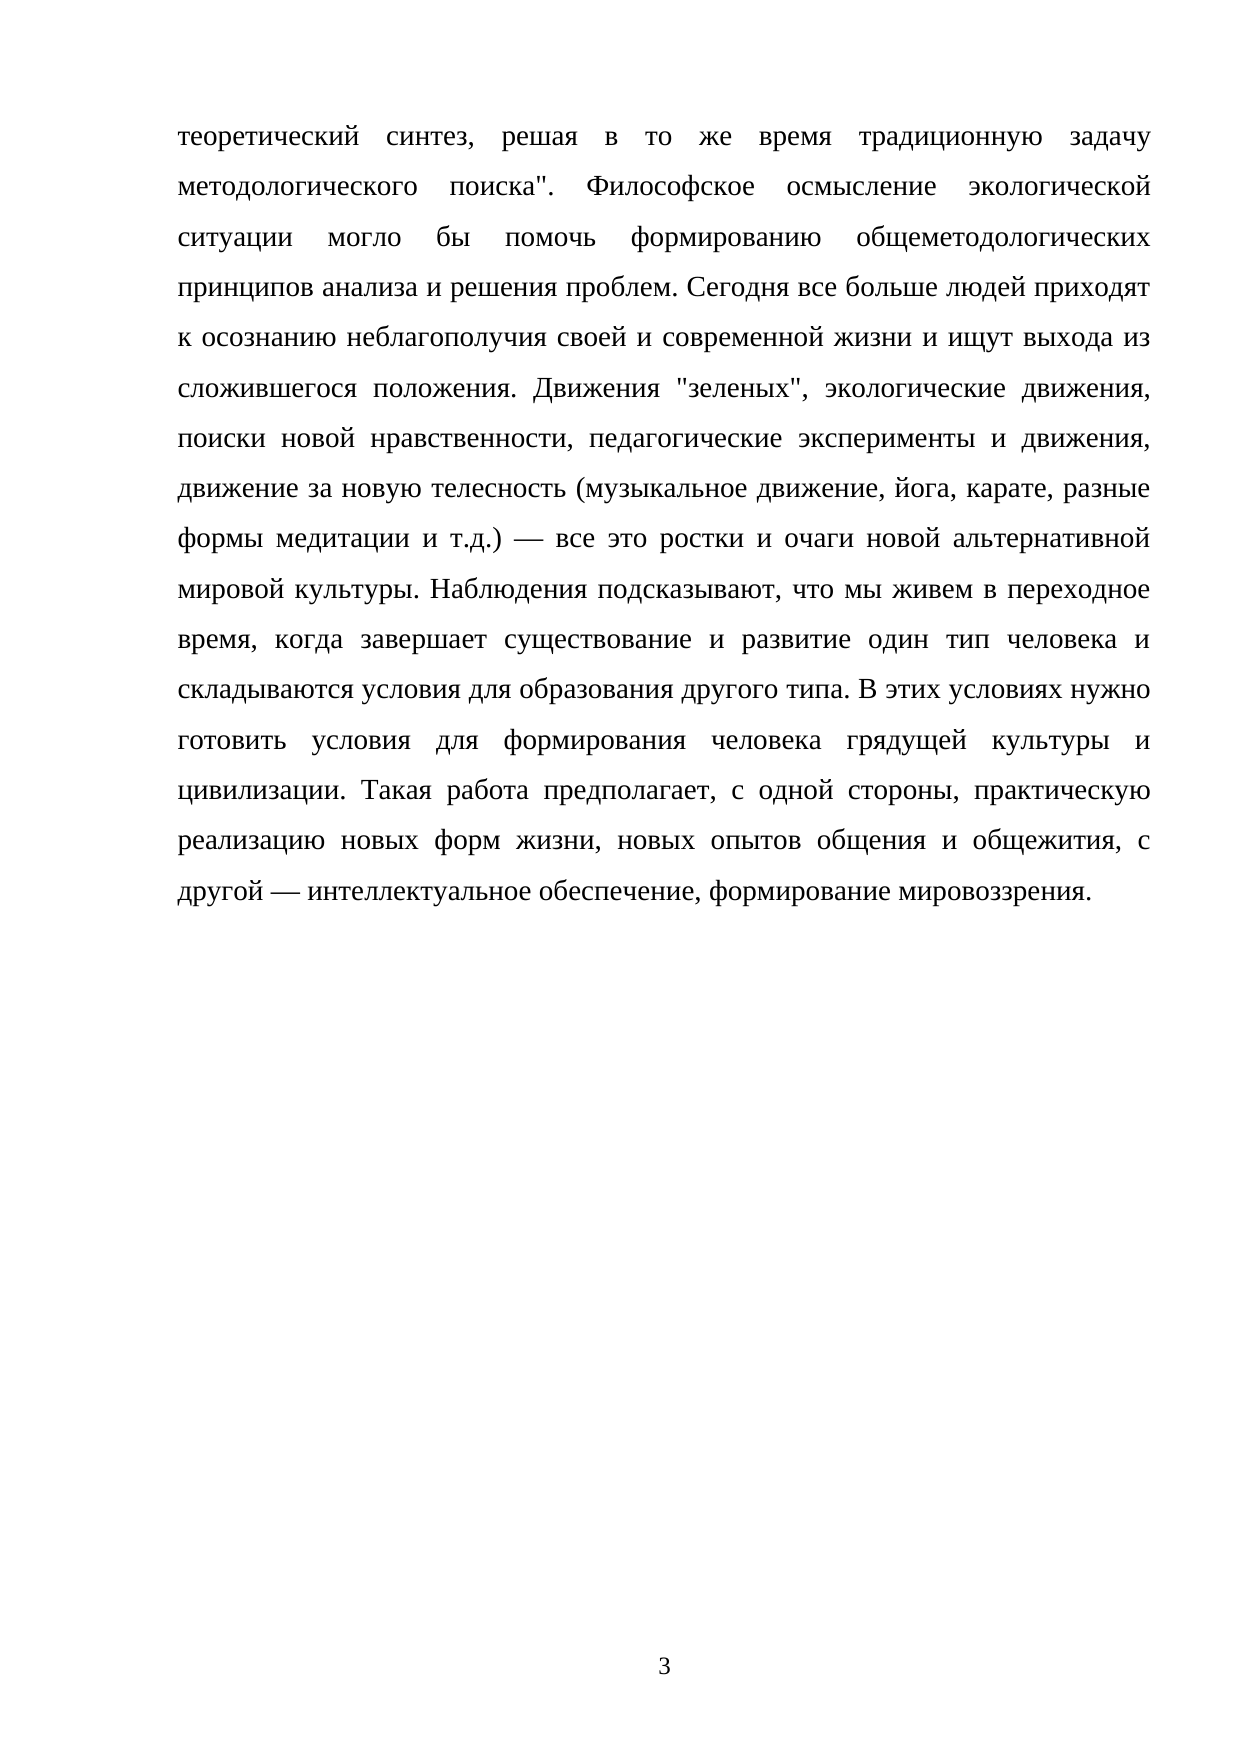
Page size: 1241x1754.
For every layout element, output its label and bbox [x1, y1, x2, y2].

text [177, 118, 1152, 906]
